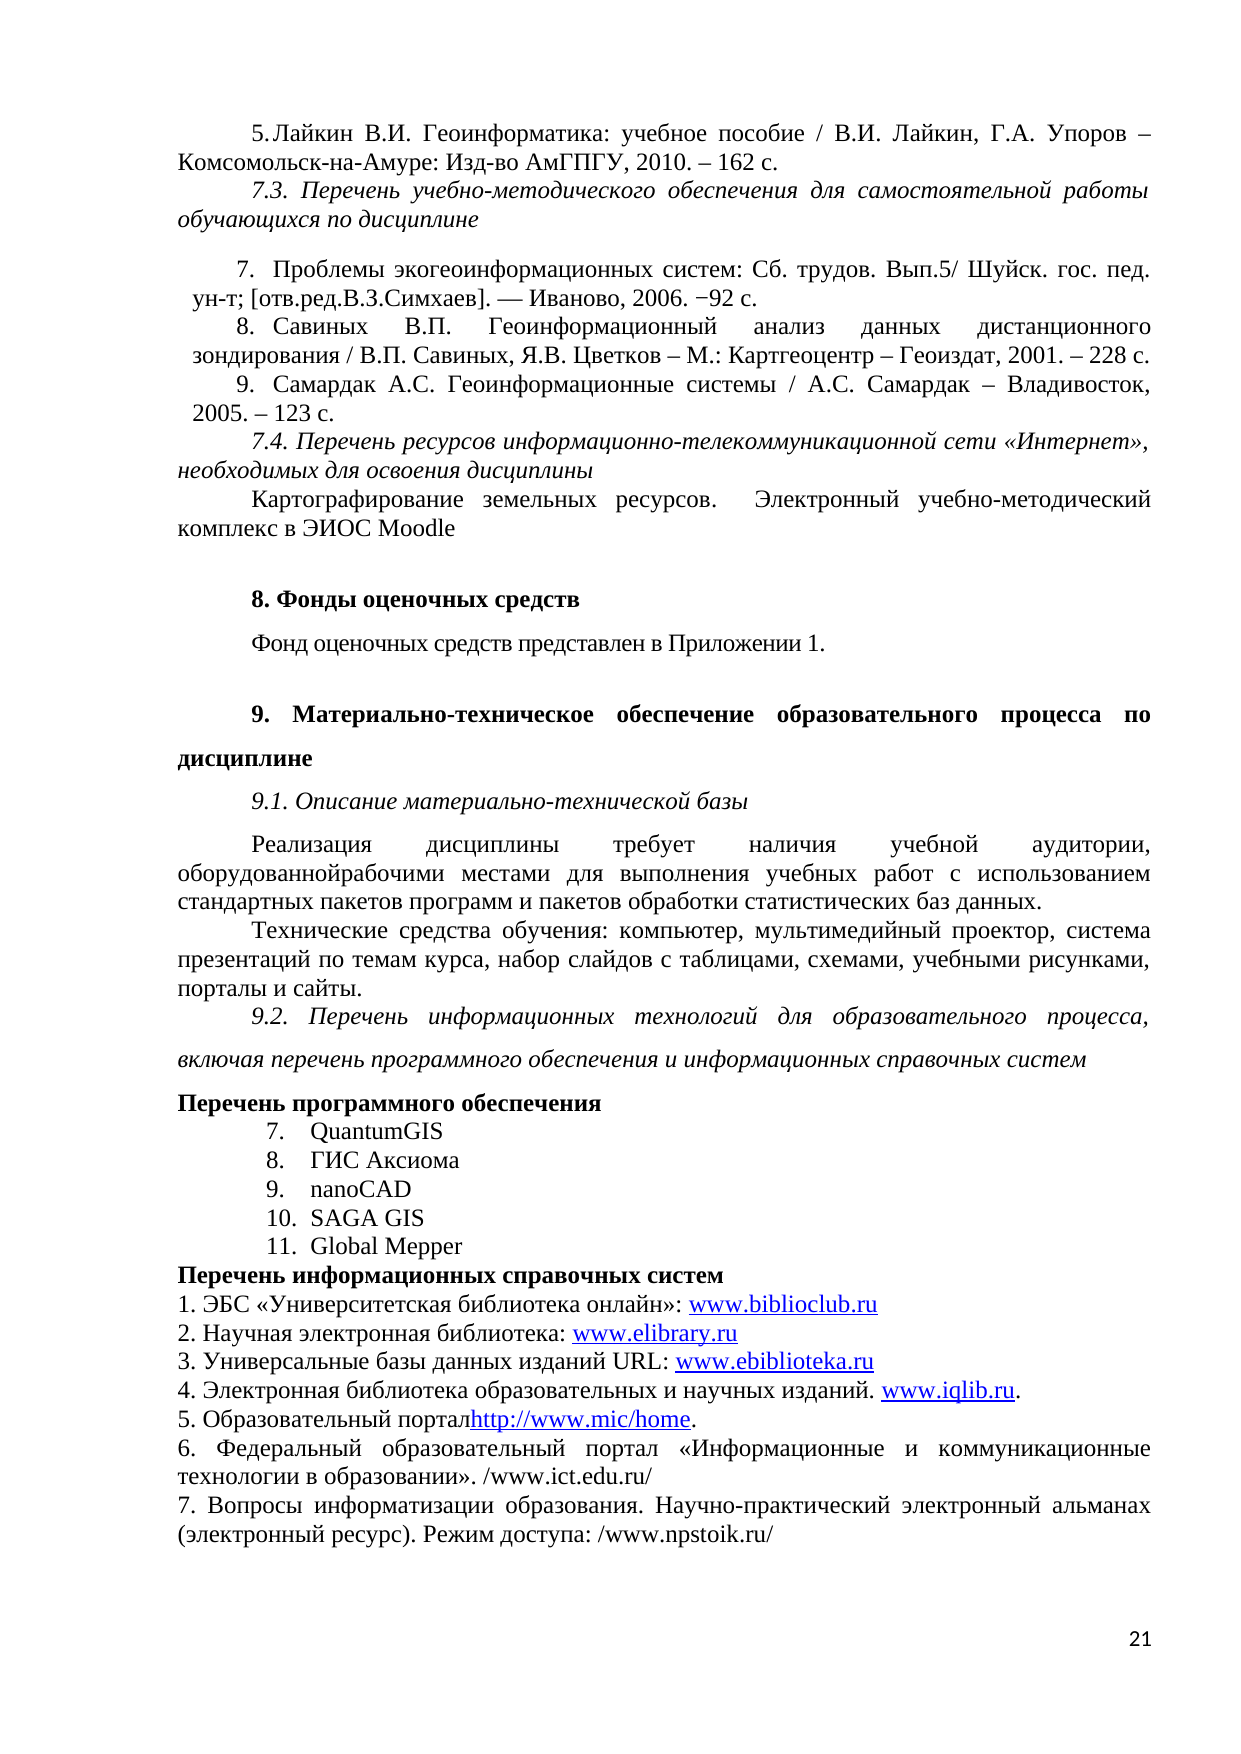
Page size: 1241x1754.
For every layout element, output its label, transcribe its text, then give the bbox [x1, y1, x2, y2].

text 5. Образовательный порталhttp://www.mic/home. [177, 1404, 1152, 1433]
list Самардак А.С. Геоинформационные системы / А.С. Самардак – Владивосток, 2005. – 123 с. [192, 369, 1152, 426]
text Реализация дисциплины требует наличия учебной аудитории, оборудованнойрабочими местами для выполнения учебных работ с использованием стандартных пакетов программ и пакетов обработки статистических баз данных. [177, 829, 1152, 915]
text 7.4. Перечень ресурсов информационно-телекоммуникационной сети «Интернет», необходимых для освоения дисциплины [177, 426, 1152, 484]
list SAGA GIS [266, 1203, 1152, 1231]
text 9.1. Описание материально-технической базы [177, 786, 1152, 814]
text 8. Фонды оценочных средств [177, 584, 1152, 613]
text 9. Материально-техническое обеспечение образовательного процесса по дисциплине [177, 699, 1152, 771]
text Картографирование земельных ресурсов. Электронный учебно-методический комплекс в ЭИОС Moodle [177, 484, 1152, 541]
list Global Mepper [266, 1231, 1152, 1260]
text 5. Лайкин В.И. Геоинформатика: учебное пособие / В.И. Лайкин, Г.А. Упоров – Комсомольск-на-Амуре: Изд-во АмГПГУ, 2010. – 162 с. [177, 118, 1152, 176]
text 9.2. Перечень информационных технологий для образовательного процесса, включая перечень программного обеспечения и информационных справочных систем [177, 1001, 1152, 1073]
list Проблемы экогеоинформационных систем: Сб. трудов. Вып.5/ Шуйск. гос. пед. ун-т; [отв.ред.В.З.Симхаев]. — Иваново, 2006. −92 с. [192, 254, 1152, 311]
list ГИС Аксиома [266, 1145, 1152, 1174]
list nanoCAD [266, 1174, 1152, 1203]
text Технические средства обучения: компьютер, мультимедийный проектор, система презентаций по темам курса, набор слайдов с таблицами, схемами, учебными рисунками, порталы и сайты. [177, 915, 1152, 1001]
list Савиных В.П. Геоинформационный анализ данных дистанционного зондирования / В.П. Савиных, Я.В. Цветков – М.: Картгеоцентр – Геоиздат, 2001. – 228 с. [192, 311, 1152, 369]
list QuantumGIS [266, 1116, 1152, 1145]
text Перечень программного обеспечения [177, 1088, 1152, 1116]
text 3. Универсальные базы данных изданий URL: www.ebiblioteka.ru [177, 1346, 1152, 1375]
text 2. Научная электронная библиотека: www.elibrary.ru [177, 1318, 1152, 1346]
text Перечень информационных справочных систем [177, 1260, 1152, 1289]
text 7. Вопросы информатизации образования. Научно-практический электронный альманах (электронный ресурс). Режим доступа: /www.npstoik.ru/ [177, 1490, 1152, 1548]
text 1. ЭБС «Университетская библиотека онлайн»: www.biblioclub.ru [177, 1289, 1152, 1318]
text 6. Федеральный образовательный портал «Информационные и коммуникационные технологии в образовании». /www.ict.edu.ru/ [177, 1433, 1152, 1490]
text 7.3. Перечень учебно-методического обеспечения для самостоятельной работы обучающихся по дисциплине [177, 176, 1152, 233]
text 4. Электронная библиотека образовательных и научных изданий. www.iqlib.ru. [177, 1375, 1152, 1404]
text Фонд оценочных средств представлен в Приложении 1. [177, 628, 1152, 656]
